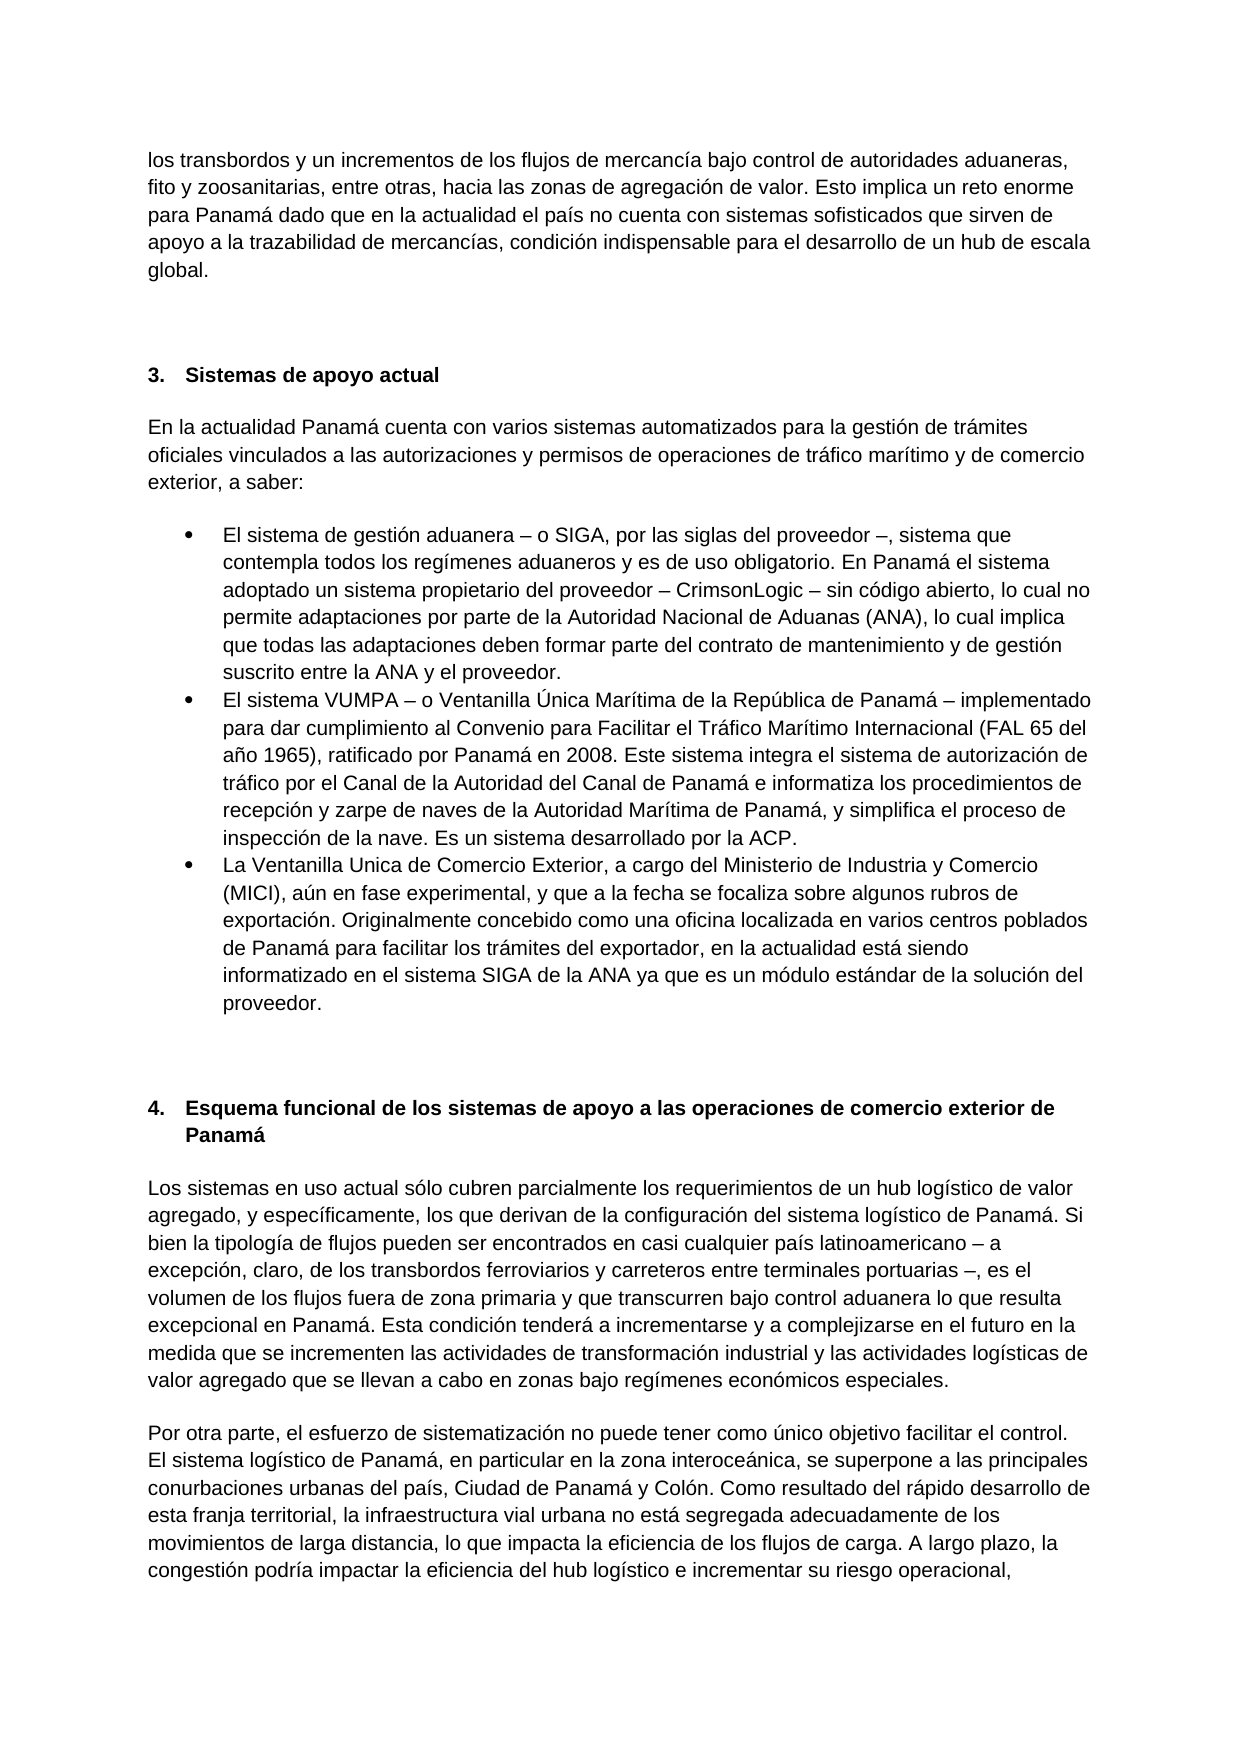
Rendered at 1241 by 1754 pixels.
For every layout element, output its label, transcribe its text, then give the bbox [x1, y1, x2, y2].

list Esquema funcional de los sistemas de apoyo a las operaciones de comercio exterior de Panamá [148, 1095, 1093, 1147]
list El sistema de gestión aduanera – o SIGA, por las siglas del proveedor –, sistema que contempla todos los regímenes aduaneros y es de uso obligatorio. En Panamá el sistema adoptado un sistema propietario del proveedor – CrimsonLogic – sin código abierto, lo cual no permite adaptaciones por parte de la Autoridad Nacional de Aduanas (ANA), lo cual implica que todas las adaptaciones deben formar parte del contrato de mantenimiento y de gestión suscrito entre la ANA y el proveedor. [185, 523, 1093, 684]
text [148, 1420, 1093, 1582]
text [148, 148, 1093, 282]
list El sistema VUMPA – o Ventanilla Única Marítima de la República de Panamá – implementado para dar cumplimiento al Convenio para Facilitar el Tráfico Marítimo Internacional (FAL 65 del año 1965), ratificado por Panamá en 2008. Este sistema integra el sistema de autorización de tráfico por el Canal de la Autoridad del Canal de Panamá e informatiza los procedimientos de recepción y zarpe de naves de la Autoridad Marítima de Panamá, y simplifica el proceso de inspección de la nave. Es un sistema desarrollado por la ACP. [185, 688, 1093, 849]
list Sistemas de apoyo actual [148, 363, 1093, 387]
list La Ventanilla Unica de Comercio Exterior, a cargo del Ministerio de Industria y Comercio (MICI), aún en fase experimental, y que a la fecha se focaliza sobre algunos rubros de exportación. Originalmente concebido como una oficina localizada en varios centros poblados de Panamá para facilitar los trámites del exportador, en la actualidad está siendo informatizado en el sistema SIGA de la ANA ya que es un módulo estándar de la solución del proveedor. [185, 853, 1093, 1014]
text Los sistemas en uso actual sólo cubren parcialmente los requerimientos de un hub logístico de valor agregado, y específicamente, los que derivan de la configuración del sistema logístico de Panamá. Si bien la tipología de flujos pueden ser encontrados en casi cualquier país latinoamericano – a excepción, claro, de los transbordos ferroviarios y carreteros entre terminales portuarias –, es el volumen de los flujos fuera de zona primaria y que transcurren bajo control aduanera lo que resulta excepcional en Panamá. Esta condición tenderá a incrementarse y a complejizarse en el futuro en la medida que se incrementen las actividades de transformación industrial y las actividades logísticas de valor agregado que se llevan a cabo en zonas bajo regímenes económicos especiales. [148, 1175, 1093, 1392]
text En la actualidad Panamá cuenta con varios sistemas automatizados para la gestión de trámites oficiales vinculados a las autorizaciones y permisos de operaciones de tráfico marítimo y de comercio exterior, a saber: [148, 415, 1093, 494]
